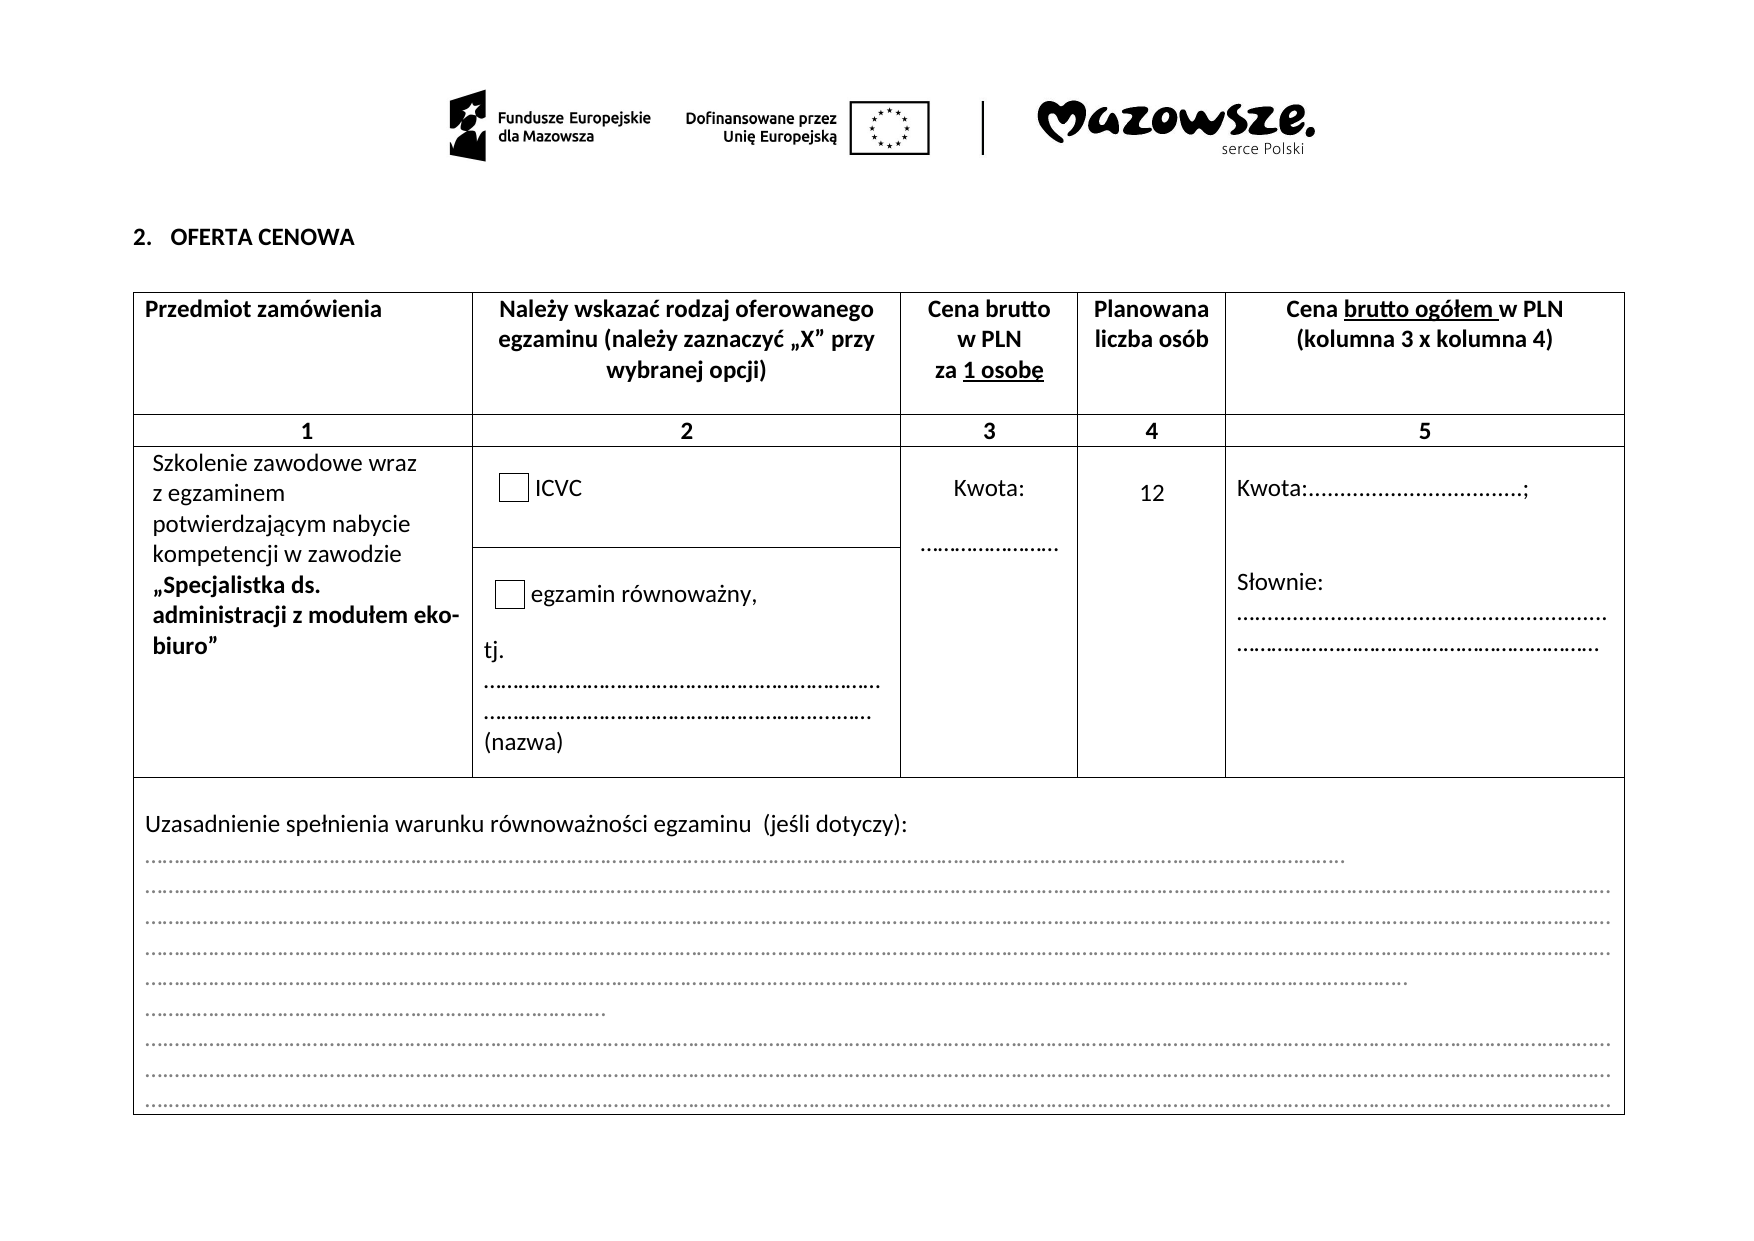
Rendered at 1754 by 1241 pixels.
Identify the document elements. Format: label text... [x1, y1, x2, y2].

list OFERTA CENOWA [133, 221, 1636, 252]
table_cell Kwota:..................................; Słownie: …........................................................ ……………………………………………………… [1226, 447, 1624, 777]
table_header Cena brutto ogółem w PLN (kolumna 3 x kolumna 4) [1226, 293, 1624, 414]
table_cell Kwota: …………………… [901, 447, 1077, 777]
table_cell egzamin równoważny, tj.………………………………………………………………………………………………………………....…… (nazwa) [473, 548, 900, 777]
table_header Planowana liczba osób [1078, 293, 1225, 414]
table_header Należy wskazać rodzaj oferowanego egzaminu (należy zaznaczyć „X” przy wybranej opcji) [473, 293, 900, 414]
table_cell 2 [473, 415, 900, 446]
table_cell 1 [134, 415, 472, 446]
table_header Cena brutto w PLN za 1 osobę [901, 293, 1077, 414]
table_cell 12 [1078, 447, 1225, 777]
table_cell ICVC [473, 447, 900, 547]
table_cell 3 [901, 415, 1077, 446]
table_cell 4 [1078, 415, 1225, 446]
table_cell 5 [1226, 415, 1624, 446]
picture [434, 73, 1335, 174]
table_header Przedmiot zamówienia [134, 293, 472, 414]
table_cell Szkolenie zawodowe wraz z egzaminem potwierdzającym nabycie kompetencji w zawodzie „Specjalistka ds. administracji z modułem eko-biuro” [134, 447, 472, 777]
